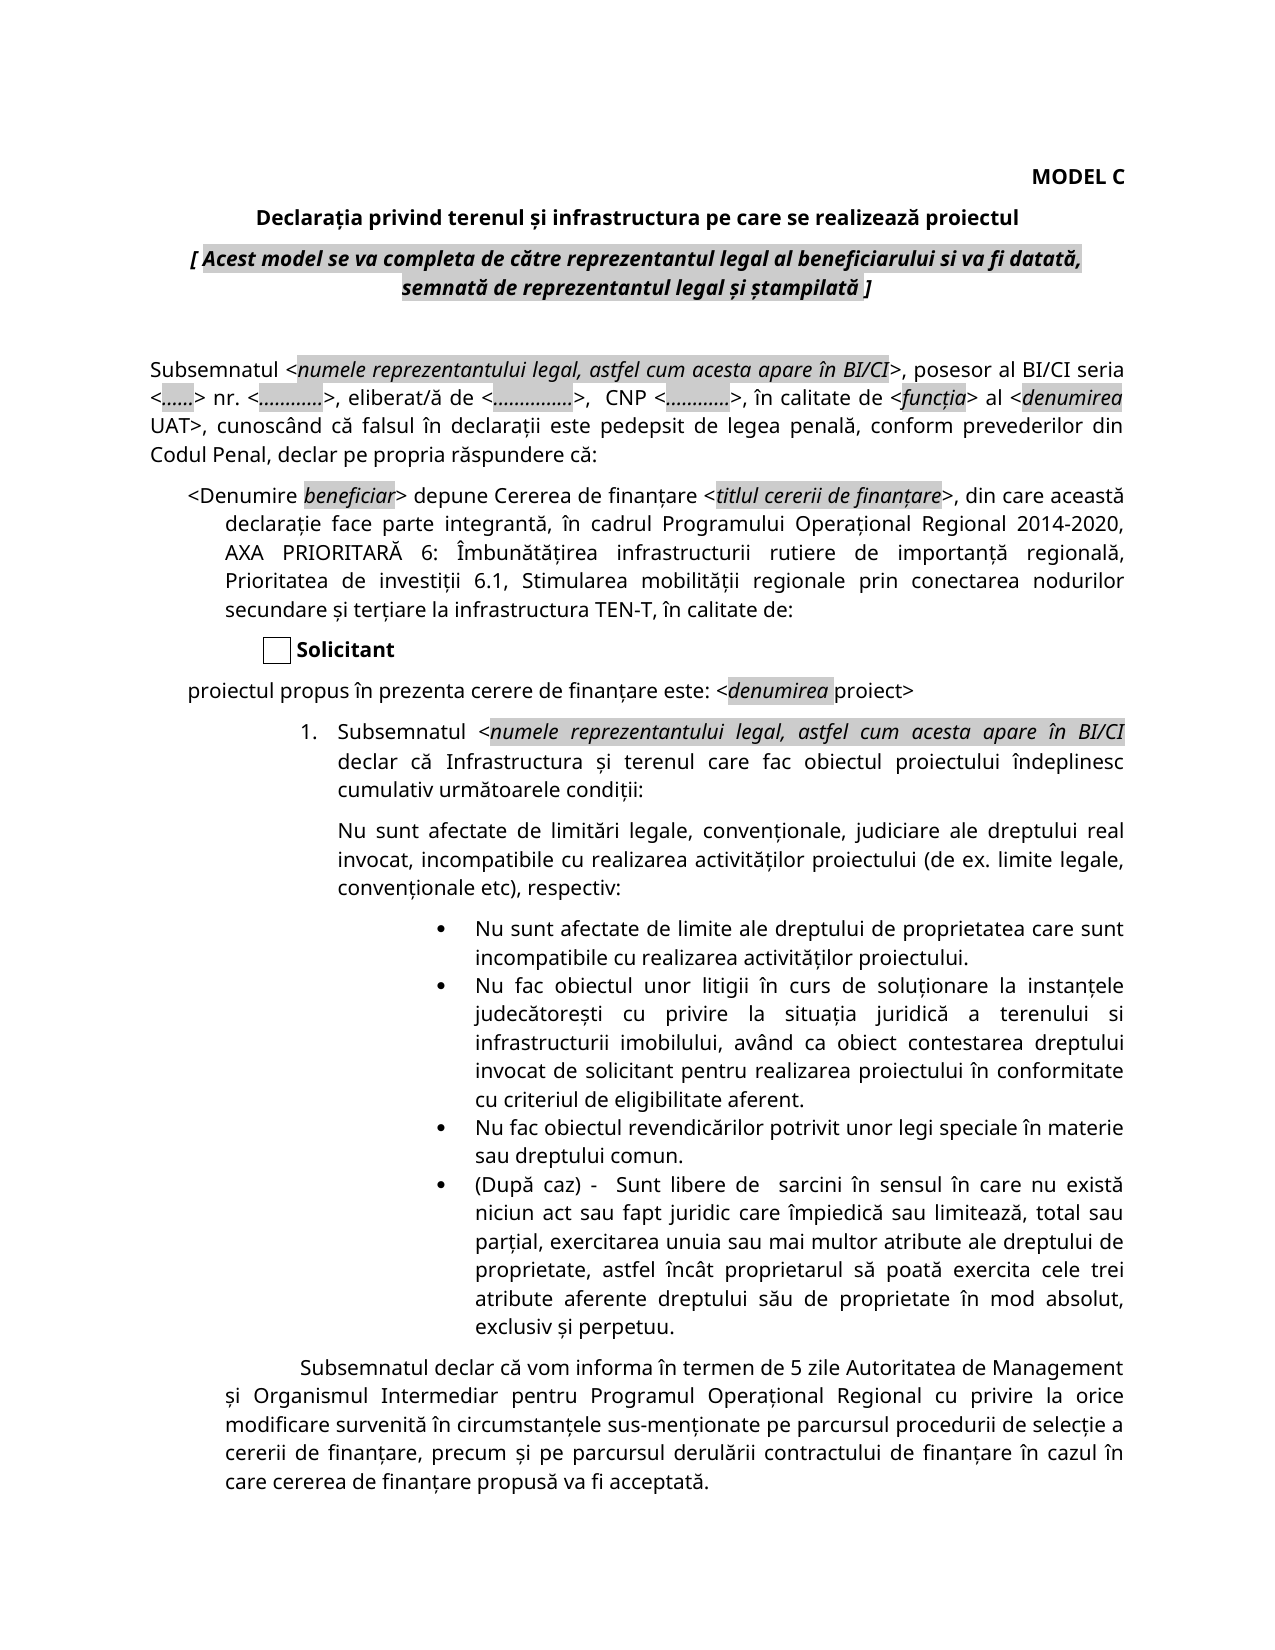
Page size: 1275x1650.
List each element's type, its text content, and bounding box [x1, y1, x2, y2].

list Subsemnatul <numele reprezentantului legal, astfel cum acesta apare în BI/CI declar că Infrastructura şi terenul care fac obiectul proiectului îndeplinesc cumulativ următoarele condiții: [300, 717, 1125, 804]
text Nu fac obiectul unor litigii în curs de soluţionare la instanţele judecătoreşti cu privire la situaţia juridică a terenului si infrastructurii imobilului, având ca obiect contestarea dreptului invocat de solicitant pentru realizarea proiectului în conformitate cu criteriul de eligibilitate aferent. [437, 971, 1125, 1113]
text <Denumire beneficiar> depune Cererea de finanţare <titlul cererii de finanţare>, din care această declaraţie face parte integrantă, în cadrul Programului Operaţional Regional 2014-2020, AXA PRIORITARĂ 6: Îmbunătățirea infrastructurii rutiere de importanță regională, Prioritatea de investiții 6.1, Stimularea mobilității regionale prin conectarea nodurilor secundare și terțiare la infrastructura TEN-T, în calitate de: [187, 481, 1125, 623]
text (După caz) - Sunt libere de sarcini în sensul în care nu există niciun act sau fapt juridic care împiedică sau limitează, total sau parţial, exercitarea unuia sau mai multor atribute ale dreptului de proprietate, astfel încât proprietarul să poată exercita cele trei atribute aferente dreptului său de proprietate în mod absolut, exclusiv şi perpetuu. [437, 1170, 1125, 1341]
text proiectul propus în prezenta cerere de finanţare este: <denumirea proiect> [834, 677, 1125, 705]
text Nu fac obiectul revendicărilor potrivit unor legi speciale în materie sau dreptului comun. [437, 1113, 1125, 1170]
text Subsemnatul declar că vom informa în termen de 5 zile Autoritatea de Management şi Organismul Intermediar pentru Programul Operaţional Regional cu privire la orice modificare survenită în circumstanţele sus-menţionate pe parcursul procedurii de selecţie a cererii de finanţare, precum şi pe parcursul derulării contractului de finanţare în cazul în care cererea de finanţare propusă va fi acceptată. [225, 1353, 1125, 1495]
text Nu sunt afectate de limite ale dreptului de proprietatea care sunt incompatibile cu realizarea activităților proiectului. [437, 914, 1125, 971]
text Subsemnatul <numele reprezentantului legal, astfel cum acesta apare în BI/CI>, posesor al BI/CI seria <……> nr. <…………>, eliberat/ă de <……………>, CNP <…………>, în calitate de <funcţia> al <denumirea UAT>, cunoscând că falsul în declaraţii este pedepsit de legea penală, conform prevederilor din Codul Penal, declar pe propria răspundere că: [150, 355, 1125, 468]
text MODEL C [150, 162, 1125, 191]
text Declaraţia privind terenul și infrastructura pe care se realizează proiectul [150, 203, 1125, 232]
text proiectul propus în prezenta cerere de finanţare este: <denumirea proiect> [187, 677, 728, 705]
text [ Acest model se va completa de către reprezentantul legal al beneficiarului si va fi datată, semnată de reprezentantul legal și ștampilată ] [864, 244, 1125, 301]
text Solicitant [262, 636, 1125, 664]
text [ Acest model se va completa de către reprezentantul legal al beneficiarului si va fi datată, semnată de reprezentantul legal și ștampilată ] [150, 244, 402, 301]
text Nu sunt afectate de limitări legale, convenționale, judiciare ale dreptului real invocat, incompatibile cu realizarea activităților proiectului (de ex. limite legale, convenționale etc), respectiv: [337, 816, 1125, 902]
